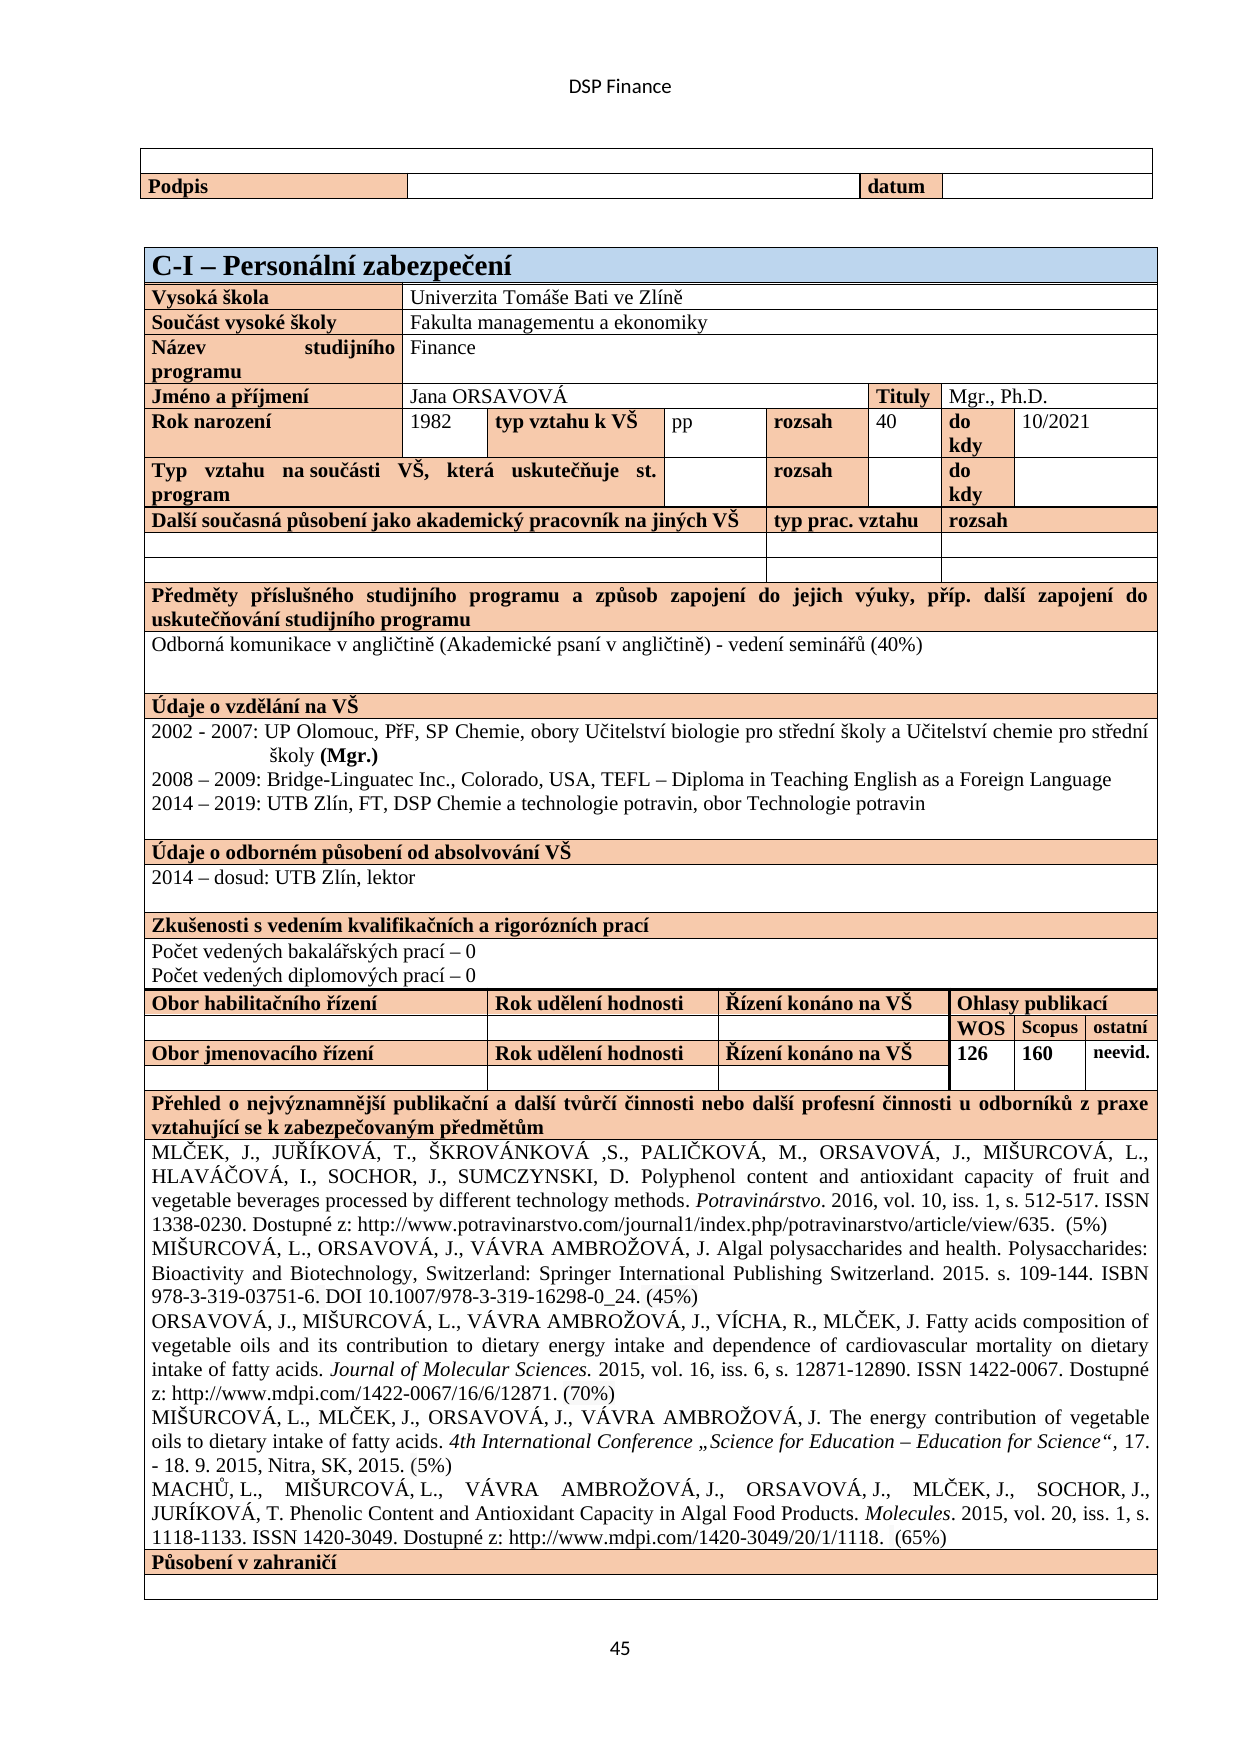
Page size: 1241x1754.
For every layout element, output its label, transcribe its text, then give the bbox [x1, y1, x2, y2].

table_cell [942, 533, 1157, 557]
table_cell Údaje o vzdělání na VŠ [145, 694, 1157, 718]
table_cell Řízení konáno na VŠ [719, 1041, 948, 1065]
table_cell 2002 - 2007: UP Olomouc, PřF, SP Chemie, obory Učitelství biologie pro střední školy a Učitelství chemie pro střední školy (Mgr.) 2008 – 2009: Bridge-Linguatec Inc., Colorado, USA, TEFL – Diploma in Teaching English as a Foreign Language 2014 – 2019: UTB Zlín, FT, DSP Chemie a technologie potravin, obor Technologie potravin [145, 719, 1157, 839]
table_cell [942, 558, 1157, 582]
table_cell 126 [951, 1041, 1014, 1090]
table_cell rozsah [767, 409, 868, 457]
table_cell Mgr., Ph.D. [942, 384, 1157, 408]
table_cell [943, 174, 1152, 198]
table_cell [488, 1016, 718, 1040]
table_cell Typ vztahu na součásti VŠ, která uskutečňuje st. program [145, 458, 664, 506]
table_cell typ prac. vztahu [767, 508, 941, 532]
table_cell Univerzita Tomáše Bati ve Zlíně [403, 285, 1157, 309]
table_cell Přehled o nejvýznamnější publikační a další tvůrčí činnosti nebo další profesní činnosti u odborníků z praxe vztahující se k zabezpečovaným předmětům [145, 1091, 1157, 1139]
table_cell [767, 533, 941, 557]
table_cell [145, 558, 766, 582]
table_cell Předměty příslušného studijního programu a způsob zapojení do jejich výuky, příp. další zapojení do uskutečňování studijního programu [145, 583, 1157, 631]
table_cell Vysoká škola [145, 285, 402, 309]
table_cell Jana ORSAVOVÁ [403, 384, 868, 408]
table_cell WOS [951, 1016, 1014, 1040]
table_cell [145, 533, 766, 557]
table_cell [719, 1066, 948, 1090]
table_cell [141, 149, 1152, 173]
table_cell Fakulta managementu a ekonomiky [403, 310, 1157, 334]
table_cell [145, 1016, 487, 1040]
table_cell [488, 1066, 718, 1090]
table_cell [767, 558, 941, 582]
table_cell Název studijního programu [145, 335, 402, 383]
table_cell do kdy [942, 409, 1014, 457]
table_cell rozsah [767, 458, 868, 506]
table_cell [145, 1575, 1157, 1599]
table_cell neevid. [1086, 1041, 1157, 1090]
table_cell Obor jmenovacího řízení [145, 1041, 487, 1065]
table_cell pp [665, 409, 766, 457]
table_cell [869, 458, 941, 506]
table_cell do kdy [942, 458, 1014, 506]
table_cell datum [861, 174, 942, 198]
table_cell typ vztahu k VŠ [488, 409, 664, 457]
table_cell Řízení konáno na VŠ [719, 991, 948, 1014]
table_cell 10/2021 [1015, 409, 1157, 457]
table_cell Podpis [141, 174, 407, 198]
table_cell Finance [403, 335, 1157, 383]
table_cell MLČEK, J., JUŘÍKOVÁ, T., ŠKROVÁNKOVÁ ,S., PALIČKOVÁ, M., ORSAVOVÁ, J., MIŠURCOVÁ, L., HLAVÁČOVÁ, I., SOCHOR, J., SUMCZYNSKI, D. Polyphenol content and antioxidant capacity of fruit and vegetable beverages processed by different technology methods. Potravinárstvo. 2016, vol. 10, iss. 1, s. 512-517. ISSN 1338-0230. Dostupné z: http://www.potravinarstvo.com/journal1/index.php/potravinarstvo/article/view/635. (5%) MIŠURCOVÁ, L., ORSAVOVÁ, J., VÁVRA AMBROŽOVÁ, J. Algal polysaccharides and health. Polysaccharides: Bioactivity and Biotechnology, Switzerland: Springer International Publishing Switzerland. 2015. s. 109-144. ISBN 978-3-319-03751-6. DOI 10.1007/978-3-319-16298-0_24. (45%) ORSAVOVÁ, J., MIŠURCOVÁ, L., VÁVRA AMBROŽOVÁ, J., VÍCHA, R., MLČEK, J. Fatty acids composition of vegetable oils and its contribution to dietary energy intake and dependence of cardiovascular mortality on dietary intake of fatty acids. Journal of Molecular Sciences. 2015, vol. 16, iss. 6, s. 12871-12890. ISSN 1422-0067. Dostupné z: http://www.mdpi.com/1422-0067/16/6/12871. (70%) Mišurcová, L., Mlček, J., Orsavová, J., Vávra Ambrožová, J. The energy contribution of vegetable oils to dietary intake of fatty acids. 4th International Conference „Science for Education – Education for Science“, 17. - 18. 9. 2015, Nitra, SK, 2015. (5%) Machů, L., Mišurcová, L., Vávra Ambrožová, J., Orsavová, J., Mlček, J., Sochor, J., Juríková, T. Phenolic Content and Antioxidant Capacity in Algal Food Products. Molecules. 2015, vol. 20, iss. 1, s. 1118-1133. ISSN 1420-3049. Dostupné z: http://www.mdpi.com/1420-3049/20/1/1118. (65%) [145, 1140, 1157, 1549]
table_cell Rok narození [145, 409, 402, 457]
table_cell Jméno a příjmení [145, 384, 402, 408]
table_cell Scopus [1015, 1016, 1085, 1040]
table_cell Další současná působení jako akademický pracovník na jiných VŠ [145, 508, 766, 532]
table_cell 160 [1015, 1041, 1085, 1090]
table_cell Součást vysoké školy [145, 310, 402, 334]
table_cell 1982 [403, 409, 487, 457]
table_cell [1015, 458, 1157, 506]
table_cell [145, 1066, 487, 1090]
table_header C-I – Personální zabezpečení [145, 248, 1157, 282]
table_cell [719, 1016, 948, 1040]
table_cell Rok udělení hodnosti [488, 1041, 718, 1065]
table_cell [665, 458, 766, 506]
table_cell 2014 – dosud: UTB Zlín, lektor [145, 865, 1157, 912]
table_cell ostatní [1086, 1016, 1157, 1040]
table_cell Obor habilitačního řízení [145, 991, 487, 1014]
table_cell 40 [869, 409, 941, 457]
table_cell Údaje o odborném působení od absolvování VŠ [145, 840, 1157, 864]
table_cell Působení v zahraničí [145, 1550, 1157, 1574]
table_cell Počet vedených bakalářských prací – 0 Počet vedených diplomových prací – 0 [145, 939, 1157, 987]
table_cell Odborná komunikace v angličtině (Akademické psaní v angličtině) - vedení seminářů (40%) [145, 632, 1157, 693]
table_cell [408, 174, 859, 198]
table_cell Rok udělení hodnosti [488, 991, 718, 1014]
table_cell Tituly [869, 384, 941, 408]
table_cell Ohlasy publikací [951, 991, 1157, 1014]
table_cell Zkušenosti s vedením kvalifikačních a rigorózních prací [145, 913, 1157, 938]
table_cell rozsah [942, 508, 1157, 532]
